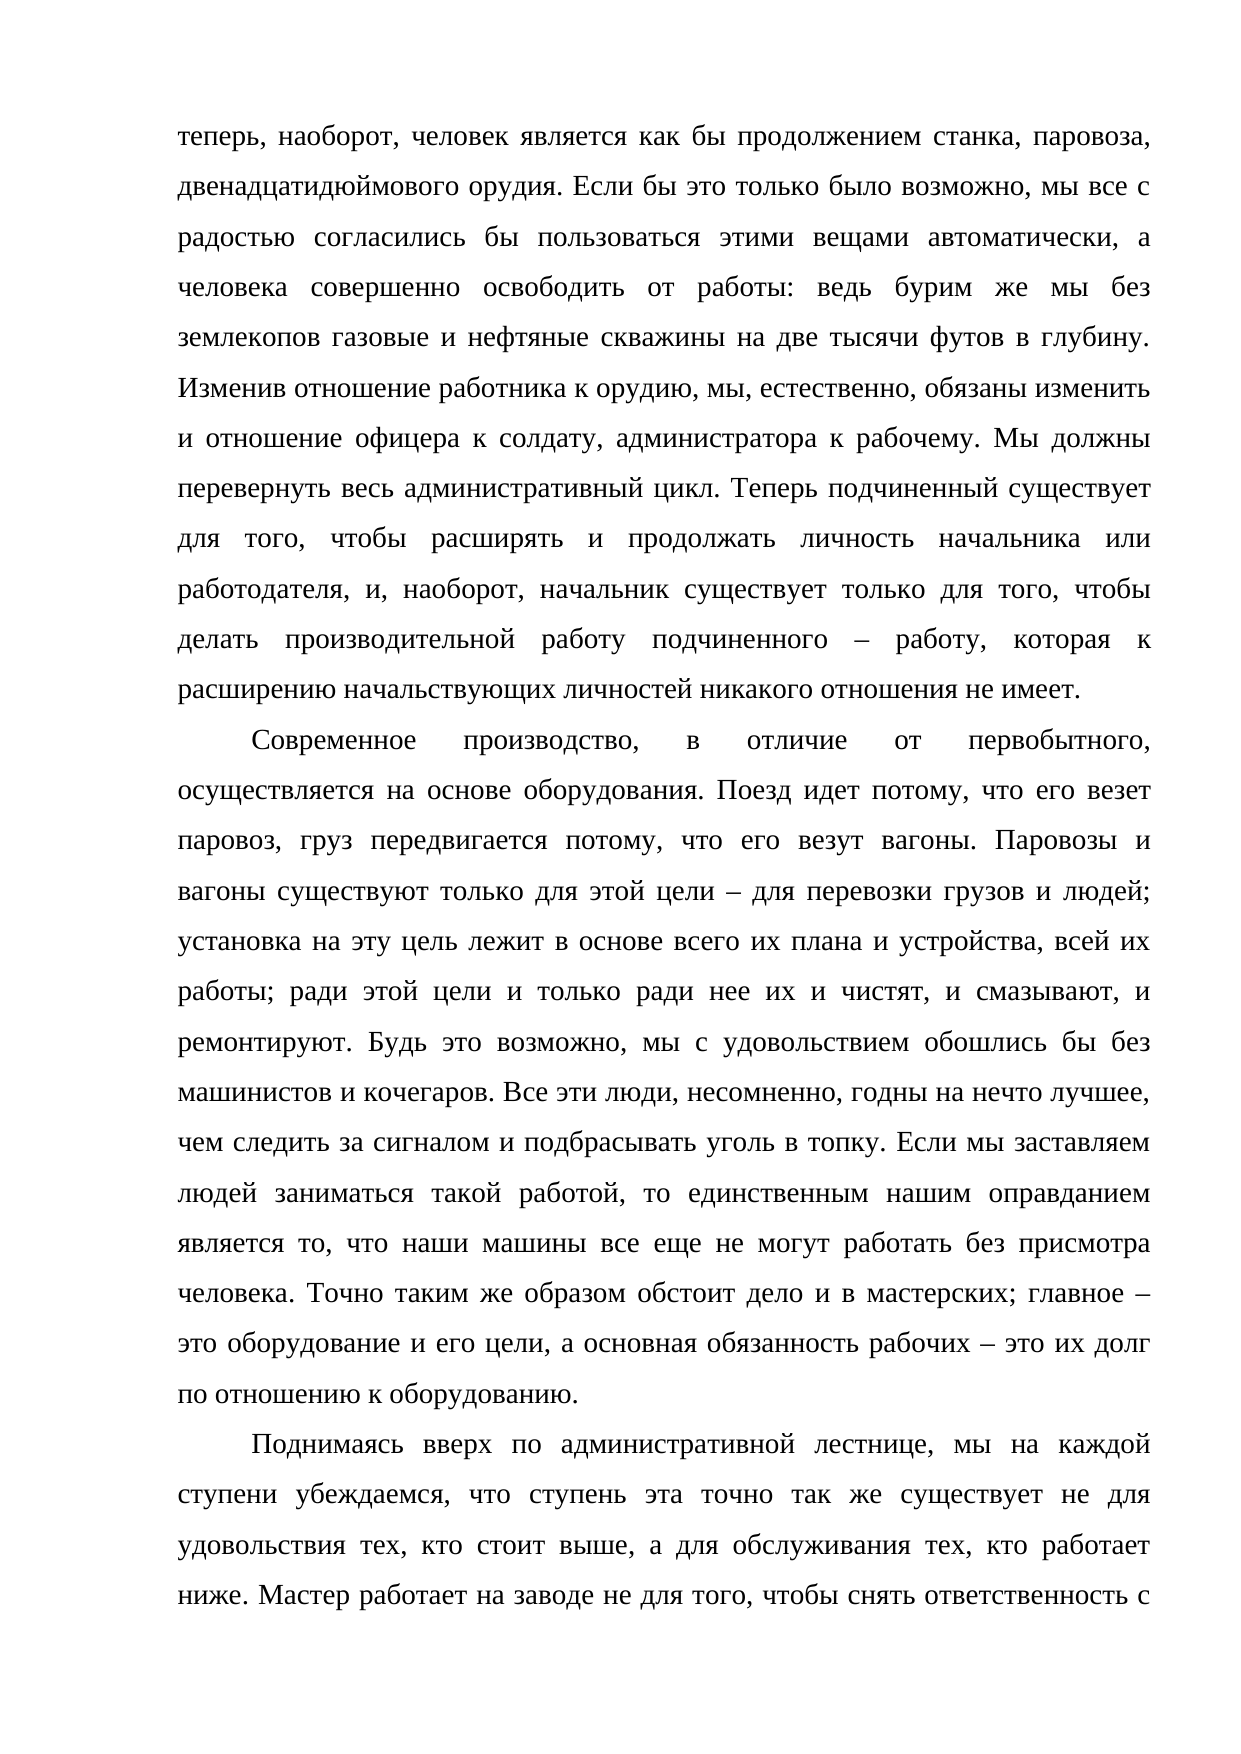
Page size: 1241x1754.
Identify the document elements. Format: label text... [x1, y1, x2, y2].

text Современное производство, в отличие от первобытного, осуществляется на основе оборудования. Поезд идет потому, что его везет паровоз, груз передвигается потому, что его везут вагоны. Паровозы и вагоны существуют только для этой цели – для перевозки грузов и людей; установка на эту цель лежит в основе всего их плана и устройства, всей их работы; ради этой цели и только ради нее их и чистят, и смазывают, и ремонтируют. Будь это возможно, мы с удовольствием обошлись бы без машинистов и кочегаров. Все эти люди, несомненно, годны на нечто лучшее, чем следить за сигналом и подбрасывать уголь в топку. Если мы заставляем людей заниматься такой работой, то единственным нашим оправданием является то, что наши машины все еще не могут работать без присмотра человека. Точно таким же образом обстоит дело и в мастерских; главное – это оборудование и его цели, а основная обязанность рабочих – это их долг по отношению к оборудованию. [177, 722, 1152, 1409]
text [177, 1426, 1152, 1611]
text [177, 118, 1152, 705]
